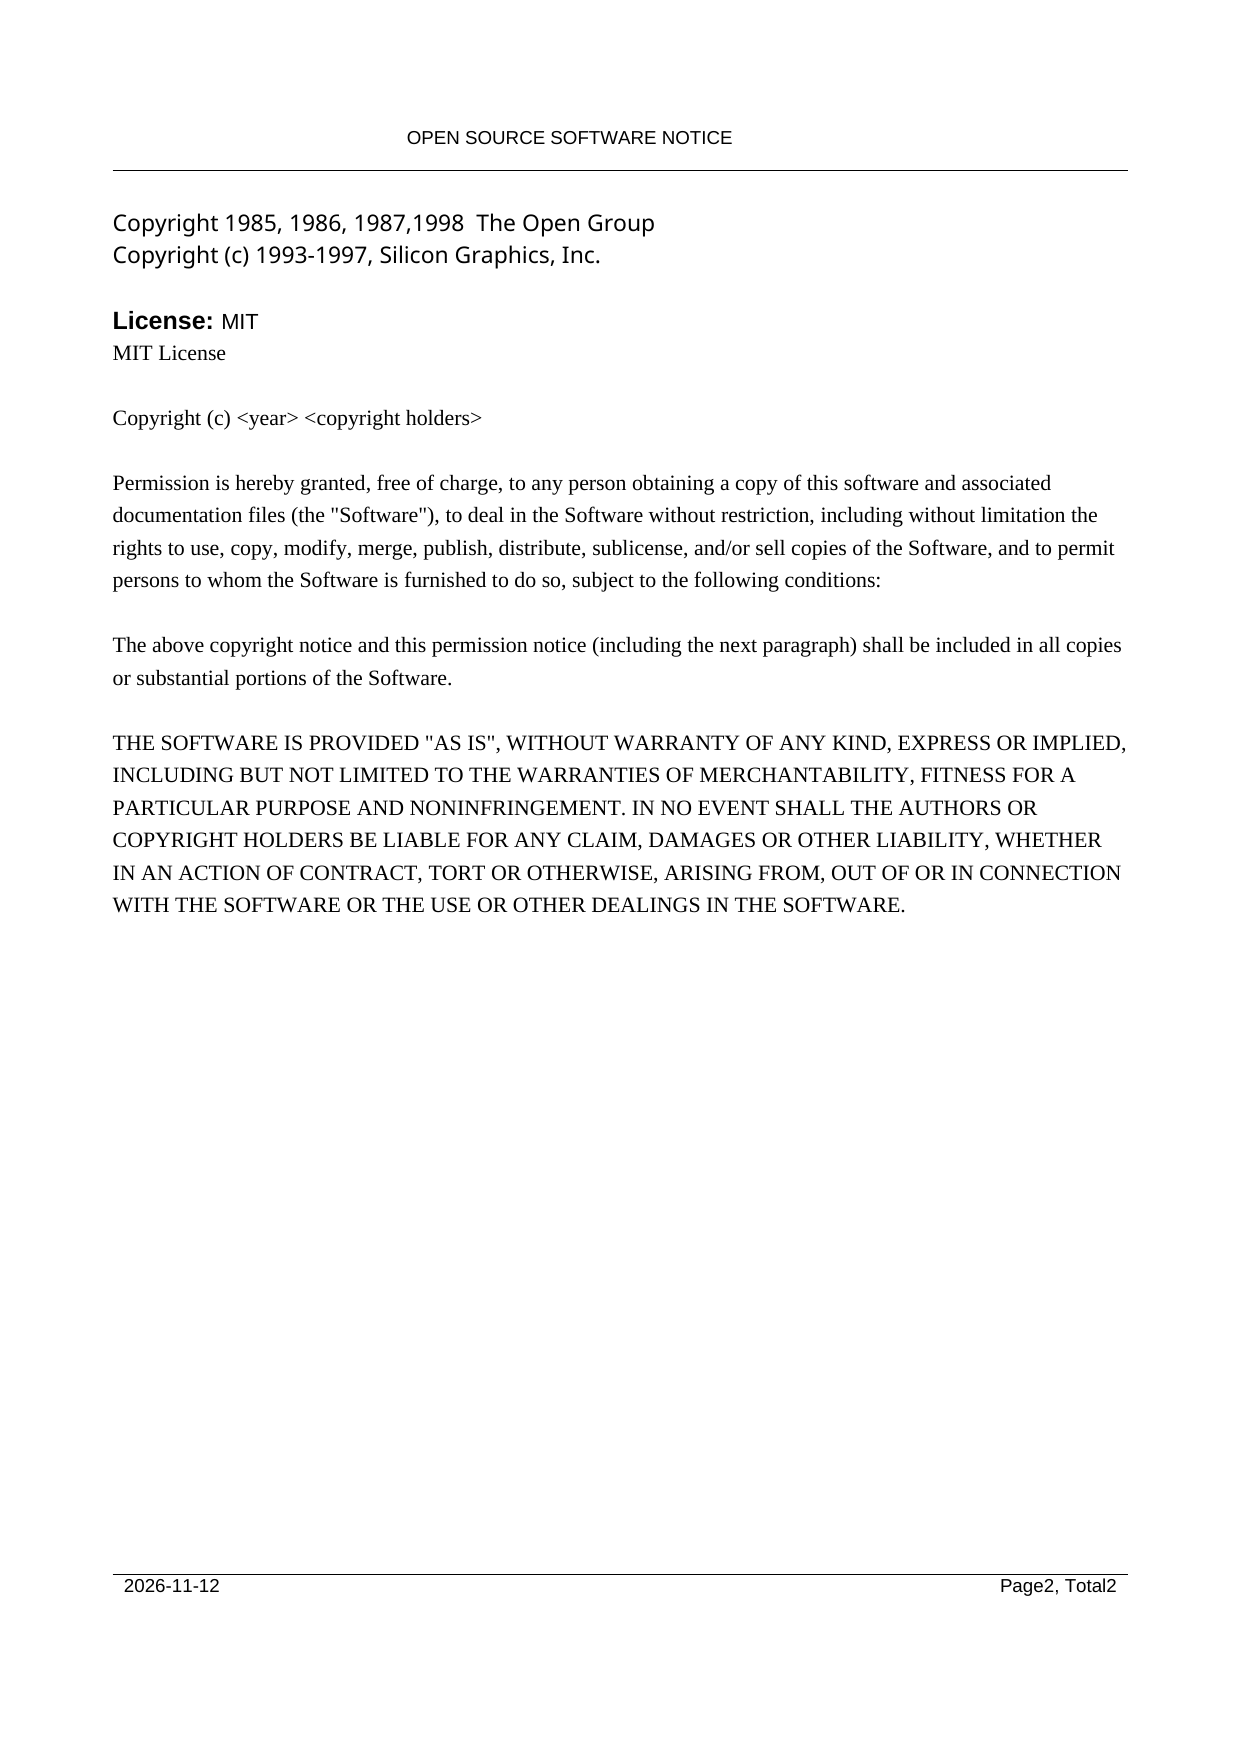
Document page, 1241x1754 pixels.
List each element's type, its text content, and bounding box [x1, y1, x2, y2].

text License: MIT [112, 304, 1128, 336]
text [112, 206, 1128, 304]
text MIT License Copyright (c) <year> <copyright holders> Permission is hereby granted, free of charge, to any person obtaining a copy of this software and associated documentation files (the "Software"), to deal in the Software without restriction, including without limitation the rights to use, copy, modify, merge, publish, distribute, sublicense, and/or sell copies of the Software, and to permit persons to whom the Software is furnished to do so, subject to the following conditions: The above copyright notice and this permission notice (including the next paragraph) shall be included in all copies or substantial portions of the Software. THE SOFTWARE IS PROVIDED "AS IS", WITHOUT WARRANTY OF ANY KIND, EXPRESS OR IMPLIED, INCLUDING BUT NOT LIMITED TO THE WARRANTIES OF MERCHANTABILITY, FITNESS FOR A PARTICULAR PURPOSE AND NONINFRINGEMENT. IN NO EVENT SHALL THE AUTHORS OR COPYRIGHT HOLDERS BE LIABLE FOR ANY CLAIM, DAMAGES OR OTHER LIABILITY, WHETHER IN AN ACTION OF CONTRACT, TORT OR OTHERWISE, ARISING FROM, OUT OF OR IN CONNECTION WITH THE SOFTWARE OR THE USE OR OTHER DEALINGS IN THE SOFTWARE. [112, 336, 1128, 921]
